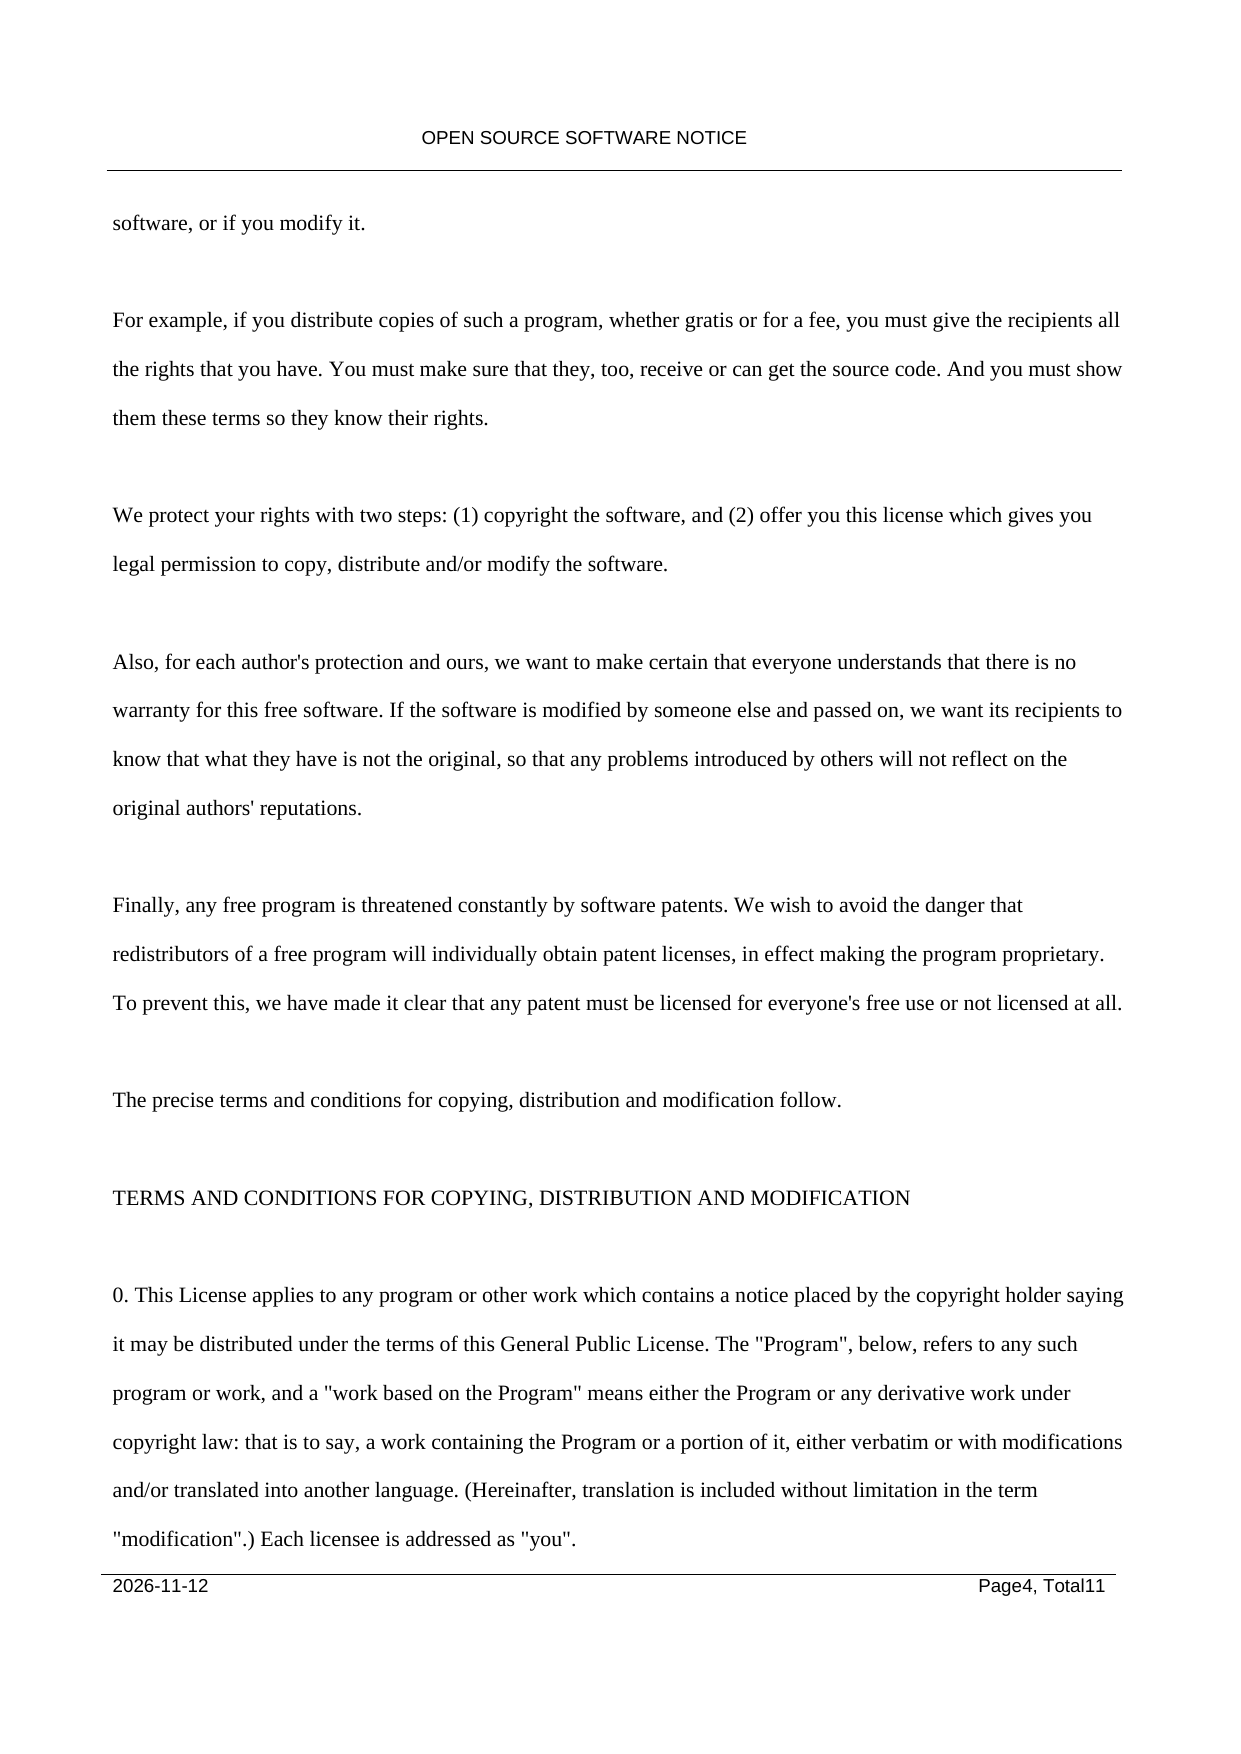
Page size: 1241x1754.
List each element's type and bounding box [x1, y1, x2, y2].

text [112, 206, 1128, 1555]
